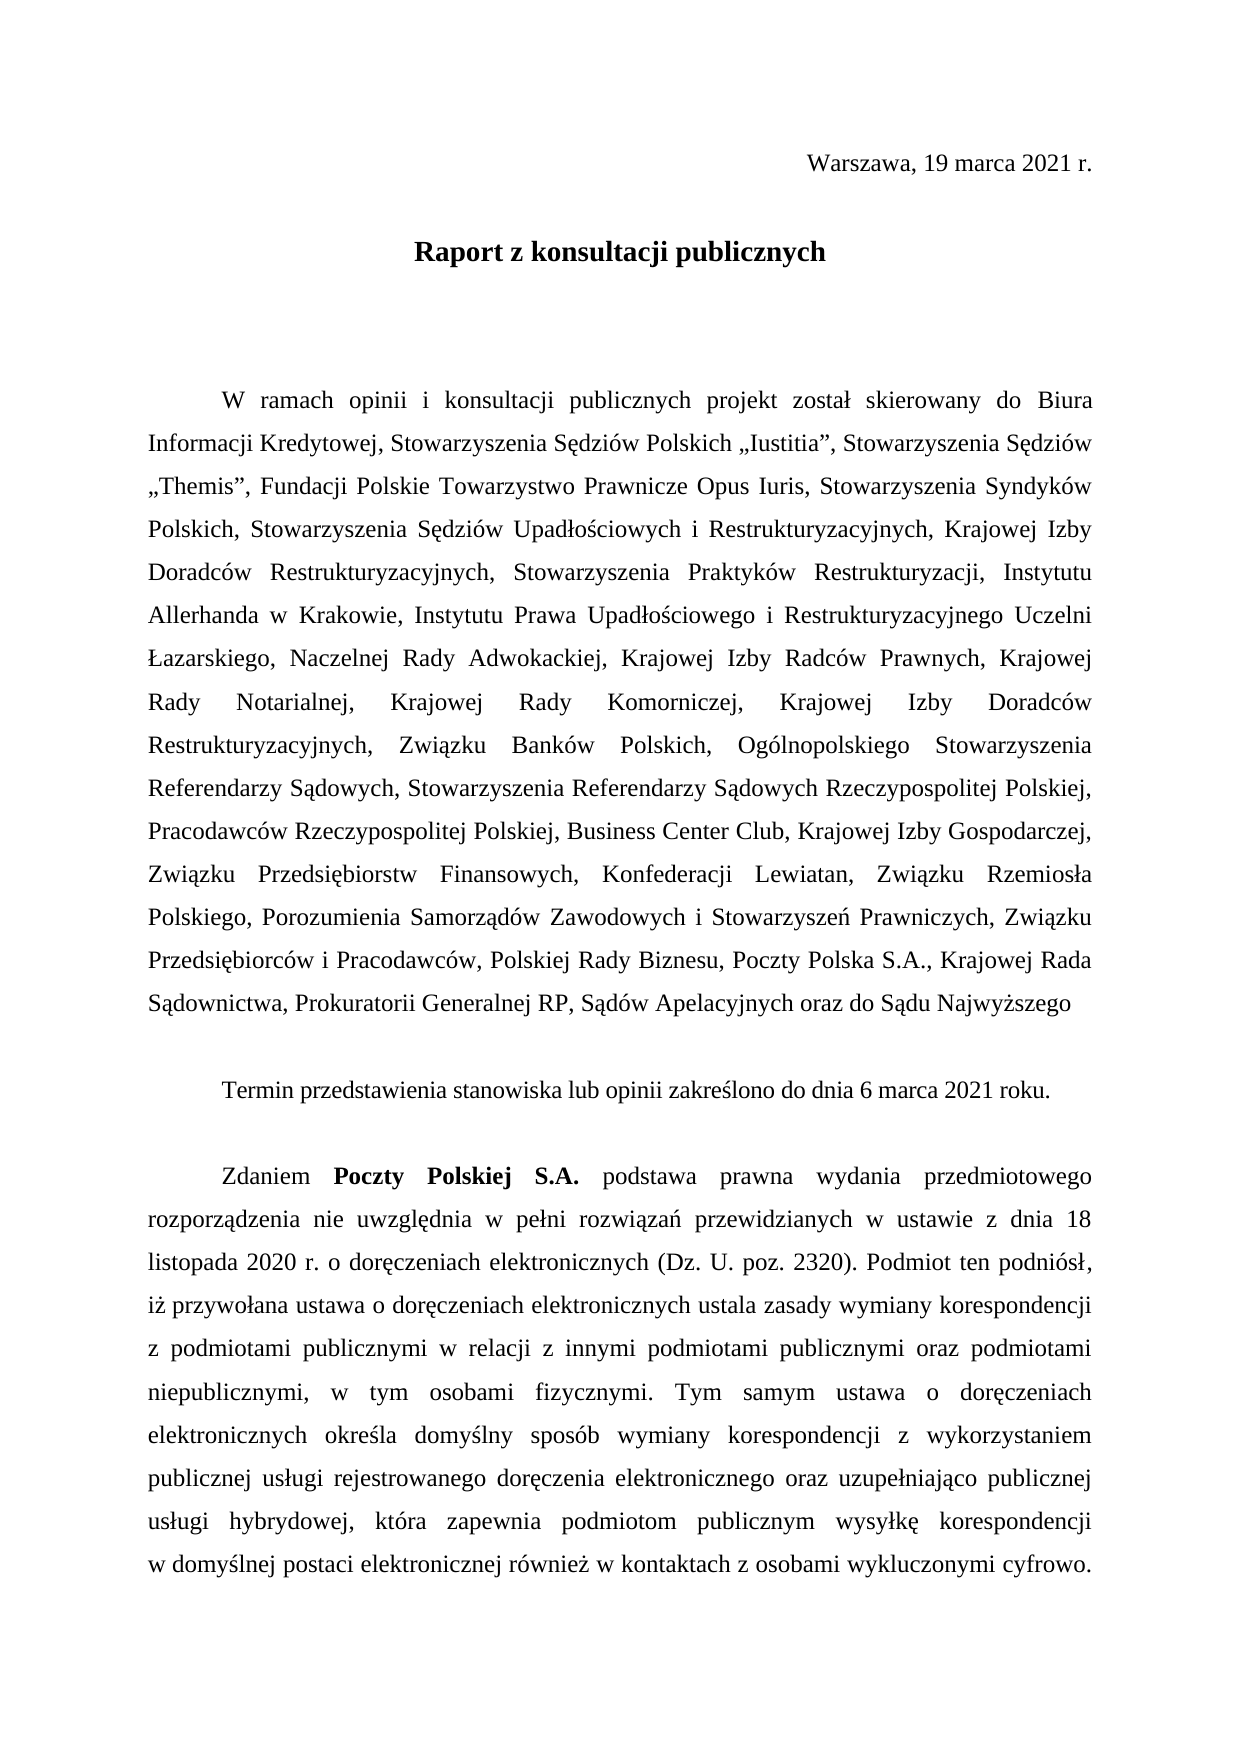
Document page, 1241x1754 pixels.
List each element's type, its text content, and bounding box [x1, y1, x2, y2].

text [148, 1161, 1093, 1578]
text W ramach opinii i konsultacji publicznych projekt został skierowany do Biura Informacji Kredytowej, Stowarzyszenia Sędziów Polskich „Iustitia”, Stowarzyszenia Sędziów „Themis”, Fundacji Polskie Towarzystwo Prawnicze Opus Iuris, Stowarzyszenia Syndyków Polskich, Stowarzyszenia Sędziów Upadłościowych i Restrukturyzacyjnych, Krajowej Izby Doradców Restrukturyzacyjnych, Stowarzyszenia Praktyków Restrukturyzacji, Instytutu Allerhanda w Krakowie, Instytutu Prawa Upadłościowego i Restrukturyzacyjnego Uczelni Łazarskiego, Naczelnej Rady Adwokackiej, Krajowej Izby Radców Prawnych, Krajowej Rady Notarialnej, Krajowej Rady Komorniczej, Krajowej Izby Doradców Restrukturyzacyjnych, Związku Banków Polskich, Ogólnopolskiego Stowarzyszenia Referendarzy Sądowych, Stowarzyszenia Referendarzy Sądowych Rzeczypospolitej Polskiej, Pracodawców Rzeczypospolitej Polskiej, Business Center Club, Krajowej Izby Gospodarczej, Związku Przedsiębiorstw Finansowych, Konfederacji Lewiatan, Związku Rzemiosła Polskiego, Porozumienia Samorządów Zawodowych i Stowarzyszeń Prawniczych, Związku Przedsiębiorców i Pracodawców, Polskiej Rady Biznesu, Poczty Polska S.A., Krajowej Rada Sądownictwa, Prokuratorii Generalnej RP, Sądów Apelacyjnych oraz do Sądu Najwyższego [148, 385, 1093, 1017]
text Termin przedstawienia stanowiska lub opinii zakreślono do dnia 6 marca 2021 roku. [148, 1075, 1093, 1103]
text Warszawa, 19 marca 2021 r. [148, 148, 1092, 176]
text Raport z konsultacji publicznych [148, 234, 1093, 267]
